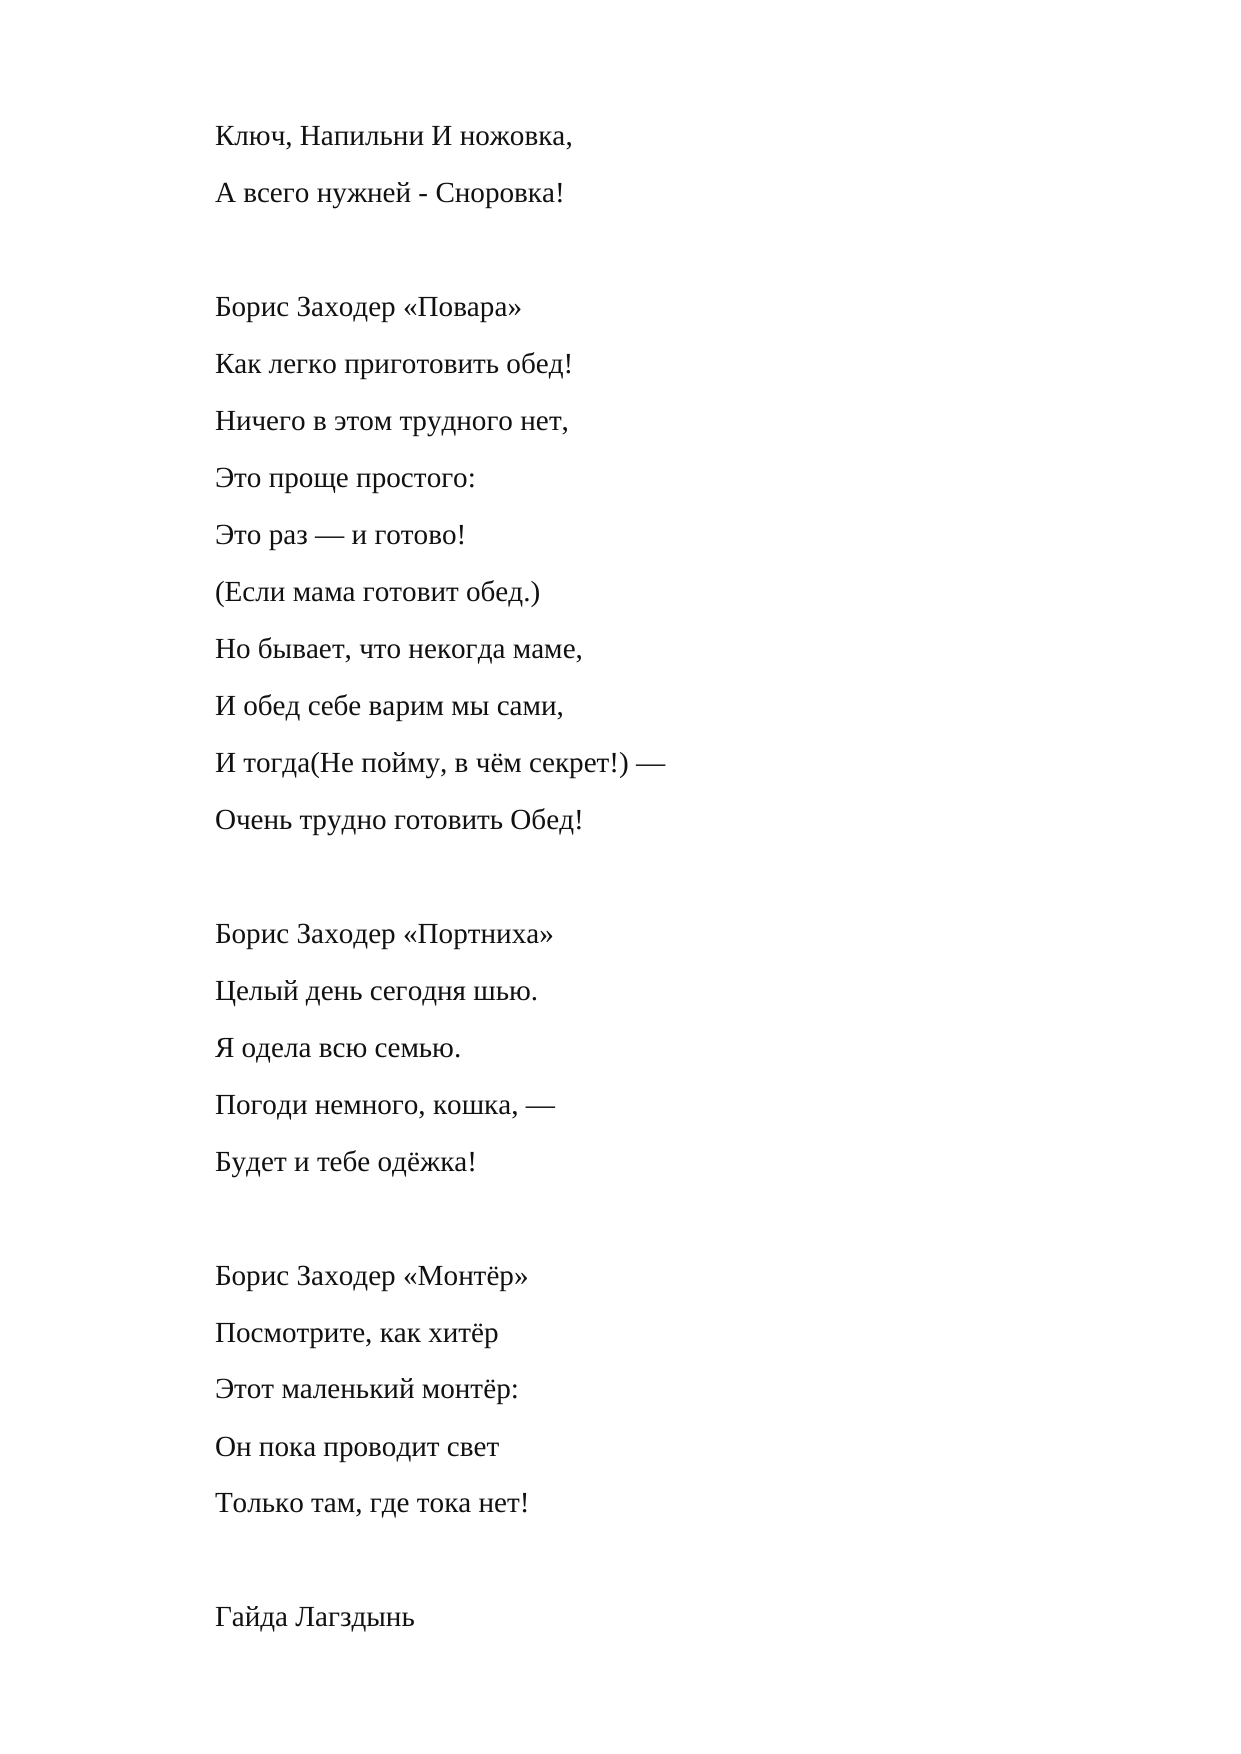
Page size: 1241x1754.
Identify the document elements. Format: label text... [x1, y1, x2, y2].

text Ключ, Напильни И ножовка, [177, 118, 1152, 152]
text Погоди немного, кошка, — [177, 1087, 1152, 1120]
text Это раз — и готово! [177, 517, 1152, 551]
text Этот маленький монтёр: [177, 1372, 1152, 1405]
text Борис Заходер «Повара» [177, 289, 1152, 323]
text Как легко приготовить обед! [177, 346, 1152, 379]
text А всего нужней - Сноровка! [177, 175, 1152, 209]
text И тогда(Не пойму, в чём секрет!) — [177, 745, 1152, 778]
text Борис Заходер «Монтёр» [177, 1258, 1152, 1291]
text И обед себе варим мы сами, [177, 688, 1152, 721]
text Гайда Лагздынь [177, 1599, 1152, 1633]
text Посмотрите, как хитёр [177, 1315, 1152, 1348]
text Но бывает, что некогда маме, [177, 631, 1152, 664]
text Будет и тебе одёжка! [177, 1144, 1152, 1177]
text (Если мама готовит обед.) [177, 574, 1152, 607]
text Ничего в этом трудного нет, [177, 403, 1152, 437]
text Только там, где тока нет! [177, 1486, 1152, 1519]
text Я одела всю семью. [177, 1030, 1152, 1063]
text Это проще простого: [177, 460, 1152, 493]
text Целый день сегодня шью. [177, 973, 1152, 1006]
text Он пока проводит свет [177, 1429, 1152, 1462]
text Борис Заходер «Портниха» [177, 916, 1152, 949]
text Очень трудно готовить Обед! [177, 802, 1152, 835]
